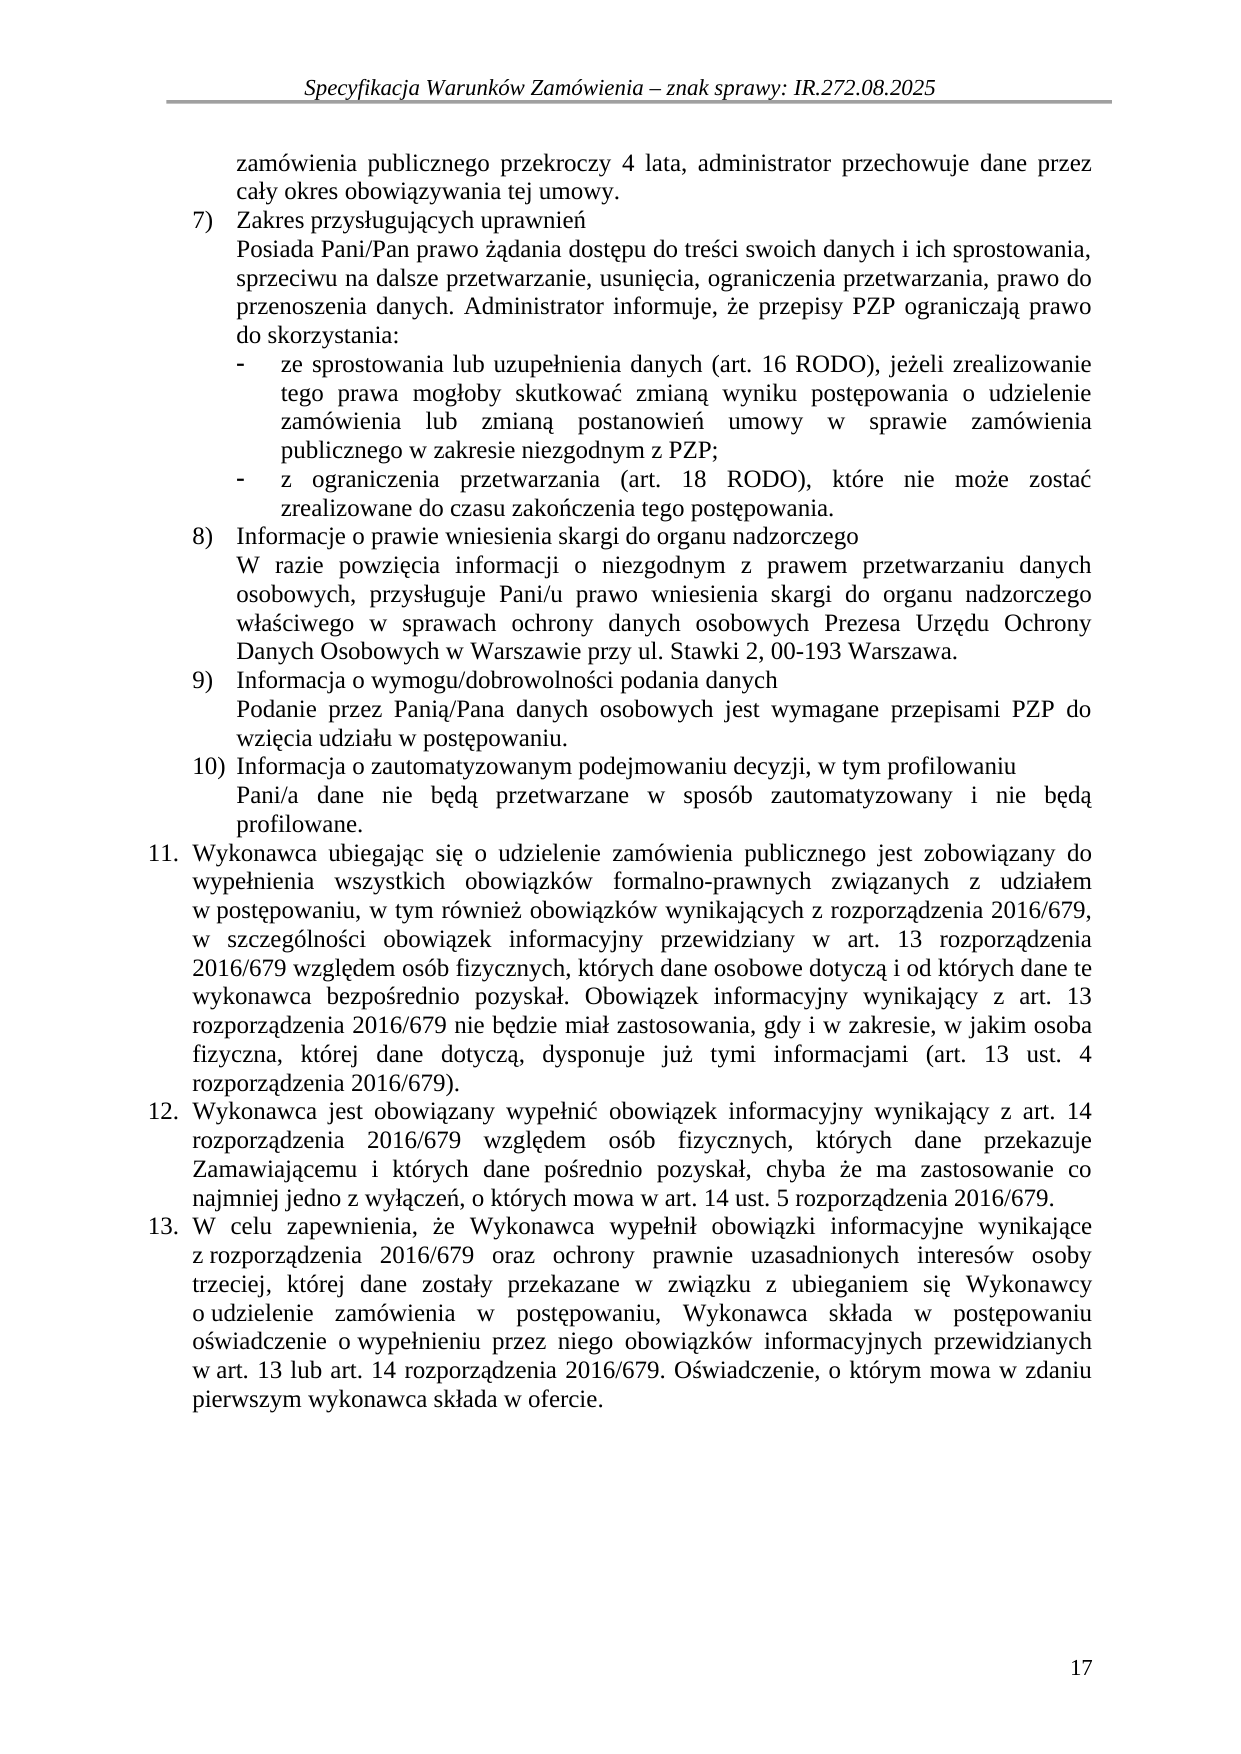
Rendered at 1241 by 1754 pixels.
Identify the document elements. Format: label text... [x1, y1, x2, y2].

list Wykonawca jest obowiązany wypełnić obowiązek informacyjny wynikający z art. 14 rozporządzenia 2016/679 względem osób fizycznych, których dane przekazuje Zamawiającemu i których dane pośrednio pozyskał, chyba że ma zastosowanie co najmniej jedno z wyłączeń, o których mowa w art. 14 ust. 5 rozporządzenia 2016/679. [148, 1096, 1093, 1211]
list Posiada Pani/Pan prawo żądania dostępu do treści swoich danych i ich sprostowania, sprzeciwu na dalsze przetwarzanie, usunięcia, ograniczenia przetwarzania, prawo do przenoszenia danych. Administrator informuje, że przepisy PZP ograniczają prawo do skorzystania: [236, 234, 1093, 349]
list Podanie przez Panią/Pana danych osobowych jest wymagane przepisami PZP do wzięcia udziału w postępowaniu. [236, 694, 1093, 751]
list Wykonawca ubiegając się o udzielenie zamówienia publicznego jest zobowiązany do wypełnienia wszystkich obowiązków formalno-prawnych związanych z udziałem w postępowaniu, w tym również obowiązków wynikających z rozporządzenia 2016/679, w szczególności obowiązek informacyjny przewidziany w art. 13 rozporządzenia 2016/679 względem osób fizycznych, których dane osobowe dotyczą i od których dane te wykonawca bezpośrednio pozyskał. Obowiązek informacyjny wynikający z art. 13 rozporządzenia 2016/679 nie będzie miał zastosowania, gdy i w zakresie, w jakim osoba fizyczna, której dane dotyczą, dysponuje już tymi informacjami (art. 13 ust. 4 rozporządzenia 2016/679). [148, 838, 1093, 1096]
list W celu zapewnienia, że Wykonawca wypełnił obowiązki informacyjne wynikające z rozporządzenia 2016/679 oraz ochrony prawnie uzasadnionych interesów osoby trzeciej, której dane zostały przekazane w związku z ubieganiem się Wykonawcy o udzielenie zamówienia w postępowaniu, Wykonawca składa w postępowaniu oświadczenie o wypełnieniu przez niego obowiązków informacyjnych przewidzianych w art. 13 lub art. 14 rozporządzenia 2016/679. Oświadczenie, o którym mowa w zdaniu pierwszym wykonawca składa w ofercie. [148, 1211, 1093, 1413]
list Informacje o prawie wniesienia skargi do organu nadzorczego [192, 521, 1093, 550]
list Informacja o wymogu/dobrowolności podania danych [192, 665, 1093, 694]
list z ograniczenia przetwarzania (art. 18 RODO), które nie może zostać zrealizowane do czasu zakończenia tego postępowania. [236, 464, 1093, 521]
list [236, 148, 1093, 205]
list W razie powzięcia informacji o niezgodnym z prawem przetwarzaniu danych osobowych, przysługuje Pani/u prawo wniesienia skargi do organu nadzorczego właściwego w sprawach ochrony danych osobowych Prezesa Urzędu Ochrony Danych Osobowych w Warszawie przy ul. Stawki 2, 00-193 Warszawa. [236, 550, 1093, 665]
list Pani/a dane nie będą przetwarzane w sposób zautomatyzowany i nie będą profilowane. [236, 780, 1093, 838]
list ze sprostowania lub uzupełnienia danych (art. 16 RODO), jeżeli zrealizowanie tego prawa mogłoby skutkować zmianą wyniku postępowania o udzielenie zamówienia lub zmianą postanowień umowy w sprawie zamówienia publicznego w zakresie niezgodnym z PZP; [236, 349, 1093, 464]
list Zakres przysługujących uprawnień [192, 205, 1093, 234]
list Informacja o zautomatyzowanym podejmowaniu decyzji, w tym profilowaniu [192, 751, 1093, 780]
